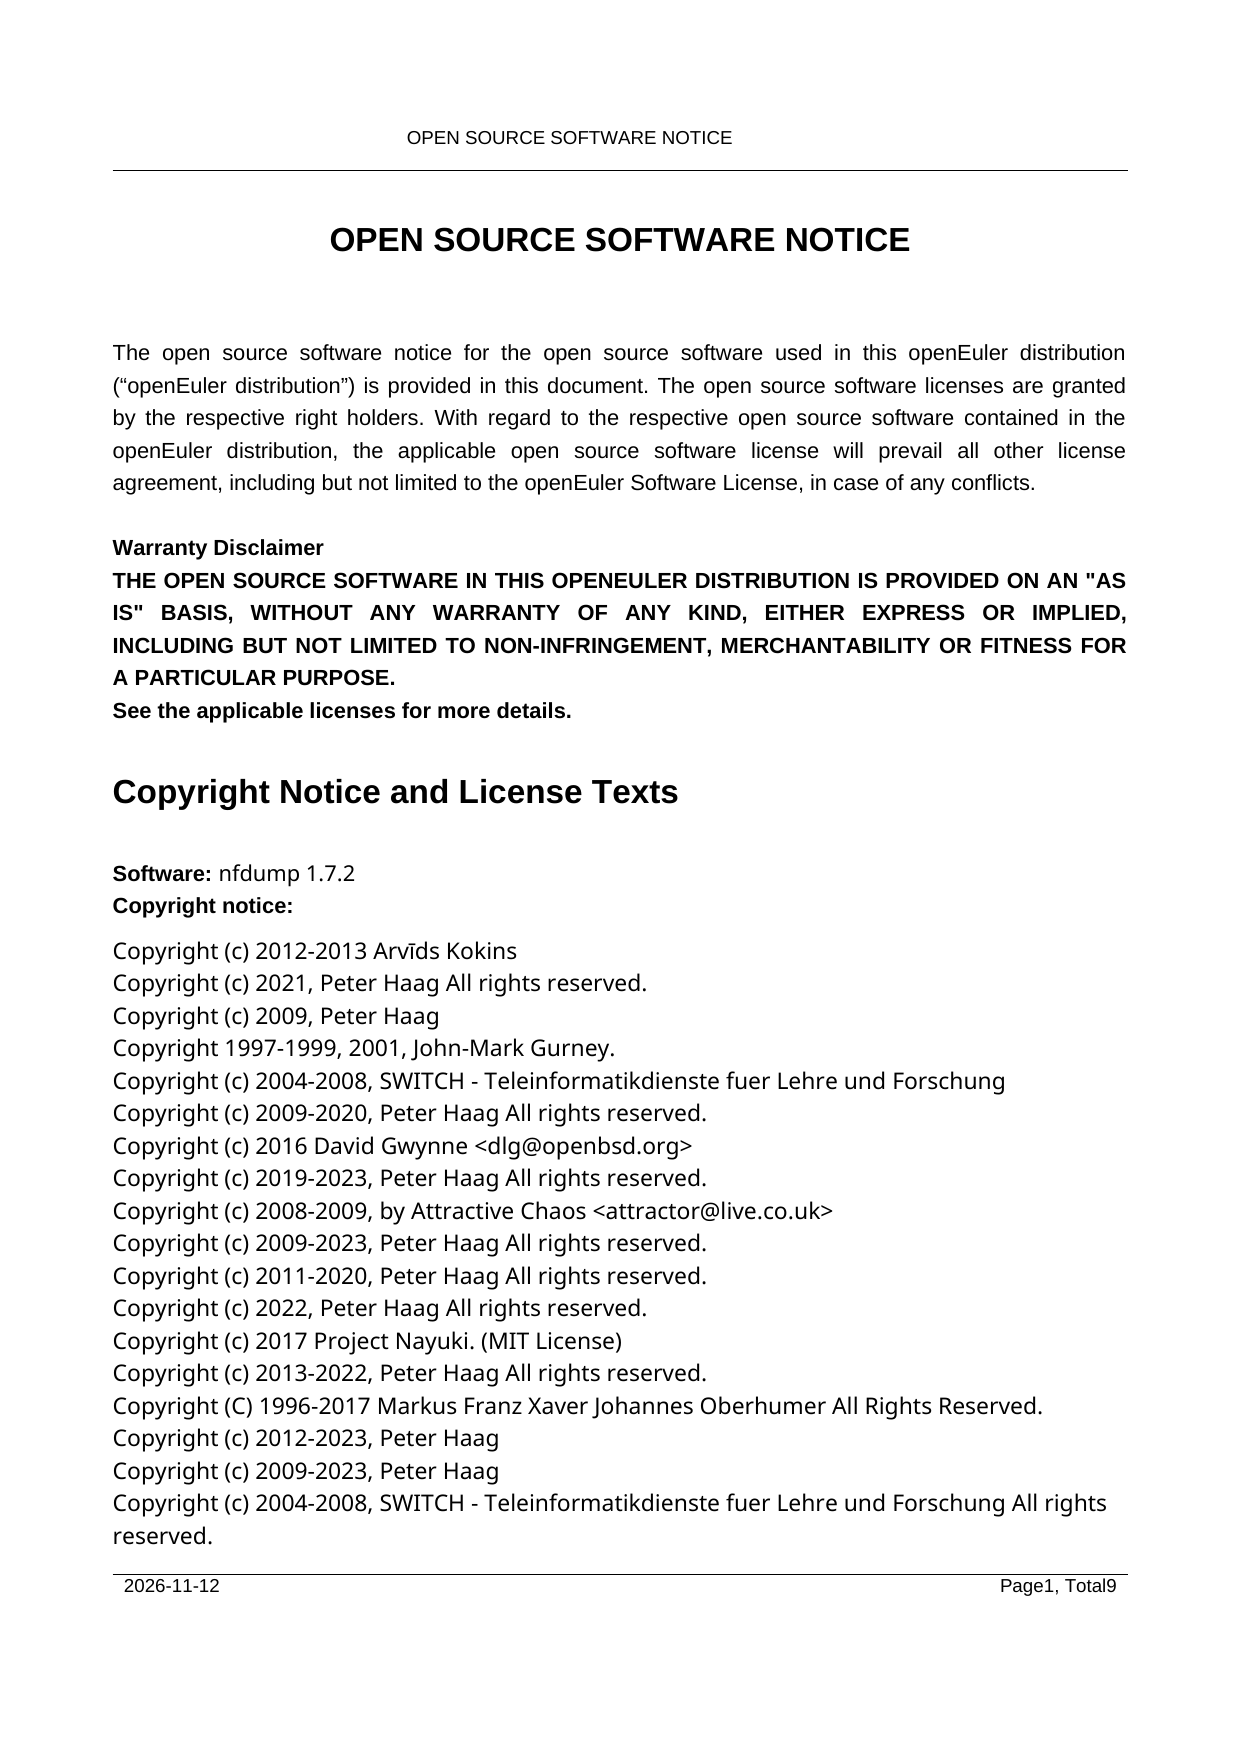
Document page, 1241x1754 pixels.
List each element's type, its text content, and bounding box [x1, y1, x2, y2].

text Copyright Notice and License Texts [112, 759, 1128, 824]
text Warranty Disclaimer [112, 531, 1128, 564]
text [112, 934, 1128, 1551]
text THE OPEN SOURCE SOFTWARE IN THIS OPENEULER DISTRIBUTION IS PROVIDED ON AN "AS IS" BASIS, WITHOUT ANY WARRANTY OF ANY KIND, EITHER EXPRESS OR IMPLIED, INCLUDING BUT NOT LIMITED TO NON-INFRINGEMENT, MERCHANTABILITY OR FITNESS FOR A PARTICULAR PURPOSE. See the applicable licenses for more details. [112, 564, 1128, 726]
text The open source software notice for the open source software used in this openEuler distribution (“openEuler distribution”) is provided in this document. The open source software licenses are granted by the respective right holders. With regard to the respective open source software contained in the openEuler distribution, the applicable open source software license will prevail all other license agreement, including but not limited to the openEuler Software License, in case of any conflicts. [112, 336, 1128, 499]
title Software: nfdump 1.7.2 [112, 856, 1128, 889]
text OPEN SOURCE SOFTWARE NOTICE [112, 206, 1128, 271]
text Copyright notice: [112, 889, 1128, 921]
